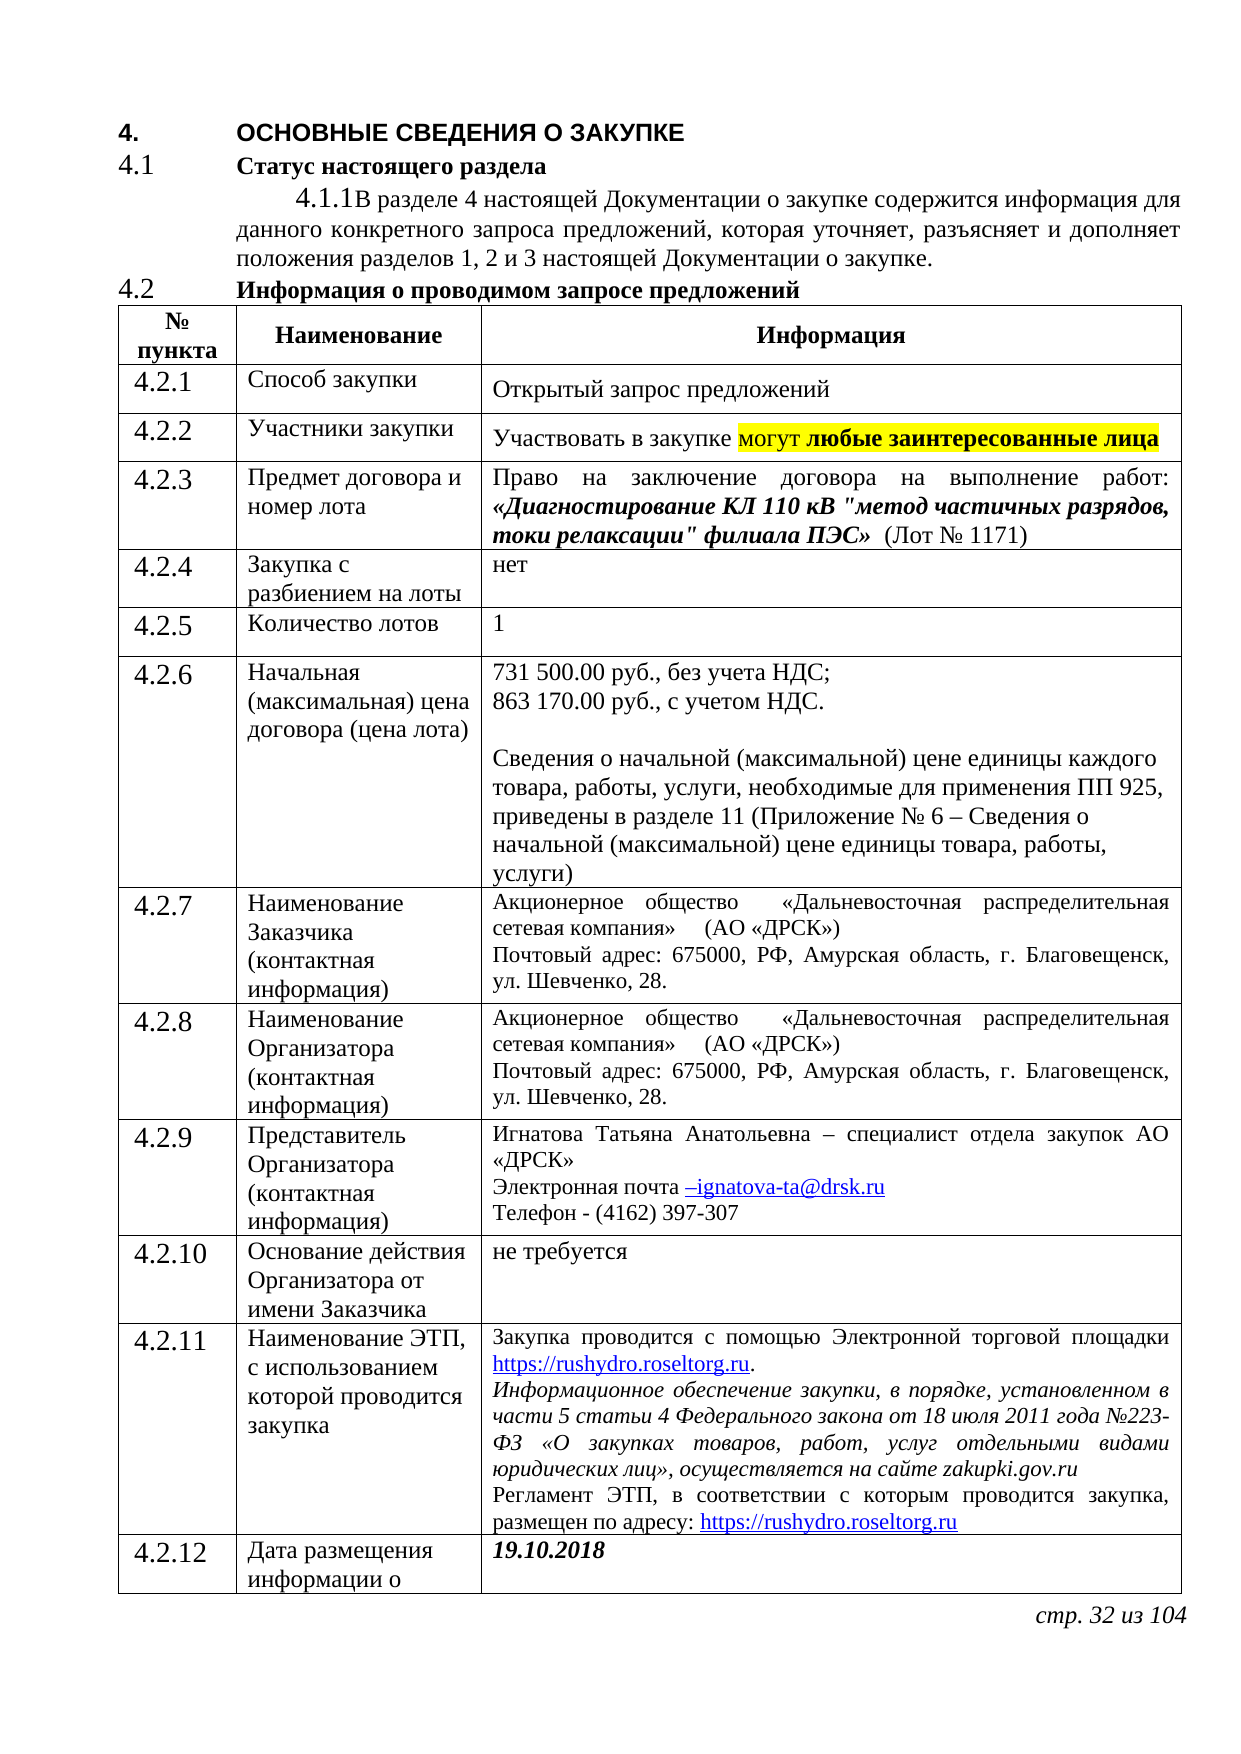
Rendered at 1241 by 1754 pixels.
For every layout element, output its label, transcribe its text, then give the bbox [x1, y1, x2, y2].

subtitle Статус настоящего раздела [118, 147, 1181, 180]
table_cell Количество лотов [237, 608, 481, 656]
table_cell 731 500.00 руб., без учета НДС; 863 170.00 руб., с учетом НДС. Сведения о начальной (максимальной) цене единицы каждого товара, работы, услуги, необходимые для применения ПП 925, приведены в разделе 11 (Приложение № 6 – Сведения о начальной (максимальной) цене единицы товара, работы, услуги) [482, 657, 1181, 887]
table_cell Предмет договора и номер лота [237, 462, 481, 548]
subtitle Информация о проводимом запросе предложений [118, 271, 1181, 305]
table_cell нет [482, 550, 1181, 607]
table_cell Открытый запрос предложений [482, 365, 1181, 412]
table_cell [119, 1120, 236, 1235]
table_cell [119, 462, 236, 548]
table_cell Право на заключение договора на выполнение работ: «Диагностирование КЛ 110 кВ "метод частичных разрядов, токи релаксации" филиала ПЭС» (Лот № 1171) [482, 462, 1181, 548]
text В разделе 4 настоящей Документации о закупке содержится информация для данного конкретного запроса предложений, которая уточняет, разъясняет и дополняет положения разделов 1, 2 и 3 настоящей Документации о закупке. [236, 180, 1181, 271]
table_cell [237, 1535, 481, 1593]
table_cell Акционерное общество «Дальневосточная распределительная сетевая компания» (АО «ДРСК») Почтовый адрес: 675000, РФ, Амурская область, г. Благовещенск, ул. Шевченко, 28. [482, 1004, 1181, 1119]
table_cell 19.10.2018 [482, 1535, 1181, 1593]
table_cell Акционерное общество «Дальневосточная распределительная сетевая компания» (АО «ДРСК») Почтовый адрес: 675000, РФ, Амурская область, г. Благовещенск, ул. Шевченко, 28. [482, 888, 1181, 1003]
table_header Наименование [237, 306, 481, 363]
table_cell Игнатова Татьяна Анатольевна – специалист отдела закупок АО «ДРСК» Электронная почта –ignatova-ta@drsk.ru Телефон - (4162) 397-307 [482, 1120, 1181, 1235]
table_cell [119, 608, 236, 656]
table_cell [119, 1004, 236, 1119]
table_cell [119, 1236, 236, 1322]
table_cell [119, 550, 236, 607]
table_header № пункта [119, 306, 236, 363]
table_cell Представитель Организатора (контактная информация) [237, 1120, 481, 1235]
table_cell Способ закупки [237, 365, 481, 412]
table_cell 1 [482, 608, 1181, 656]
table_cell [119, 657, 236, 887]
table_cell [119, 365, 236, 412]
table_cell Наименование ЭТП, с использованием которой проводится закупка [237, 1324, 481, 1534]
table_cell [119, 414, 236, 461]
table_header Информация [482, 306, 1181, 363]
table_cell [119, 1535, 236, 1593]
table_cell Закупка проводится с помощью Электронной торговой площадки https://rushydro.roseltorg.ru. Информационное обеспечение закупки, в порядке, установленном в части 5 статьи 4 Федерального закона от 18 июля 2011 года №223-ФЗ «О закупках товаров, работ, услуг отдельными видами юридических лиц», осуществляется на сайте zakupki.gov.ru Регламент ЭТП, в соответствии с которым проводится закупка, размещен по адресу: https://rushydro.roseltorg.ru [482, 1324, 1181, 1534]
table_cell Основание действия Организатора от имени Заказчика [237, 1236, 481, 1322]
table_cell Начальная (максимальная) цена договора (цена лота) [237, 657, 481, 887]
table_cell Закупка с разбиением на лоты [237, 550, 481, 607]
subtitle ОСНОВНЫЕ СВЕДЕНИЯ О ЗАКУПКЕ [118, 118, 1181, 147]
table_cell [119, 888, 236, 1003]
table_cell не требуется [482, 1236, 1181, 1322]
table_cell [119, 1324, 236, 1534]
table_cell Наименование Заказчика (контактная информация) [237, 888, 481, 1003]
table_cell Участвовать в закупке могут любые заинтересованные лица [482, 414, 1181, 461]
table_cell Наименование Организатора (контактная информация) [237, 1004, 481, 1119]
table_cell Участники закупки [237, 414, 481, 461]
